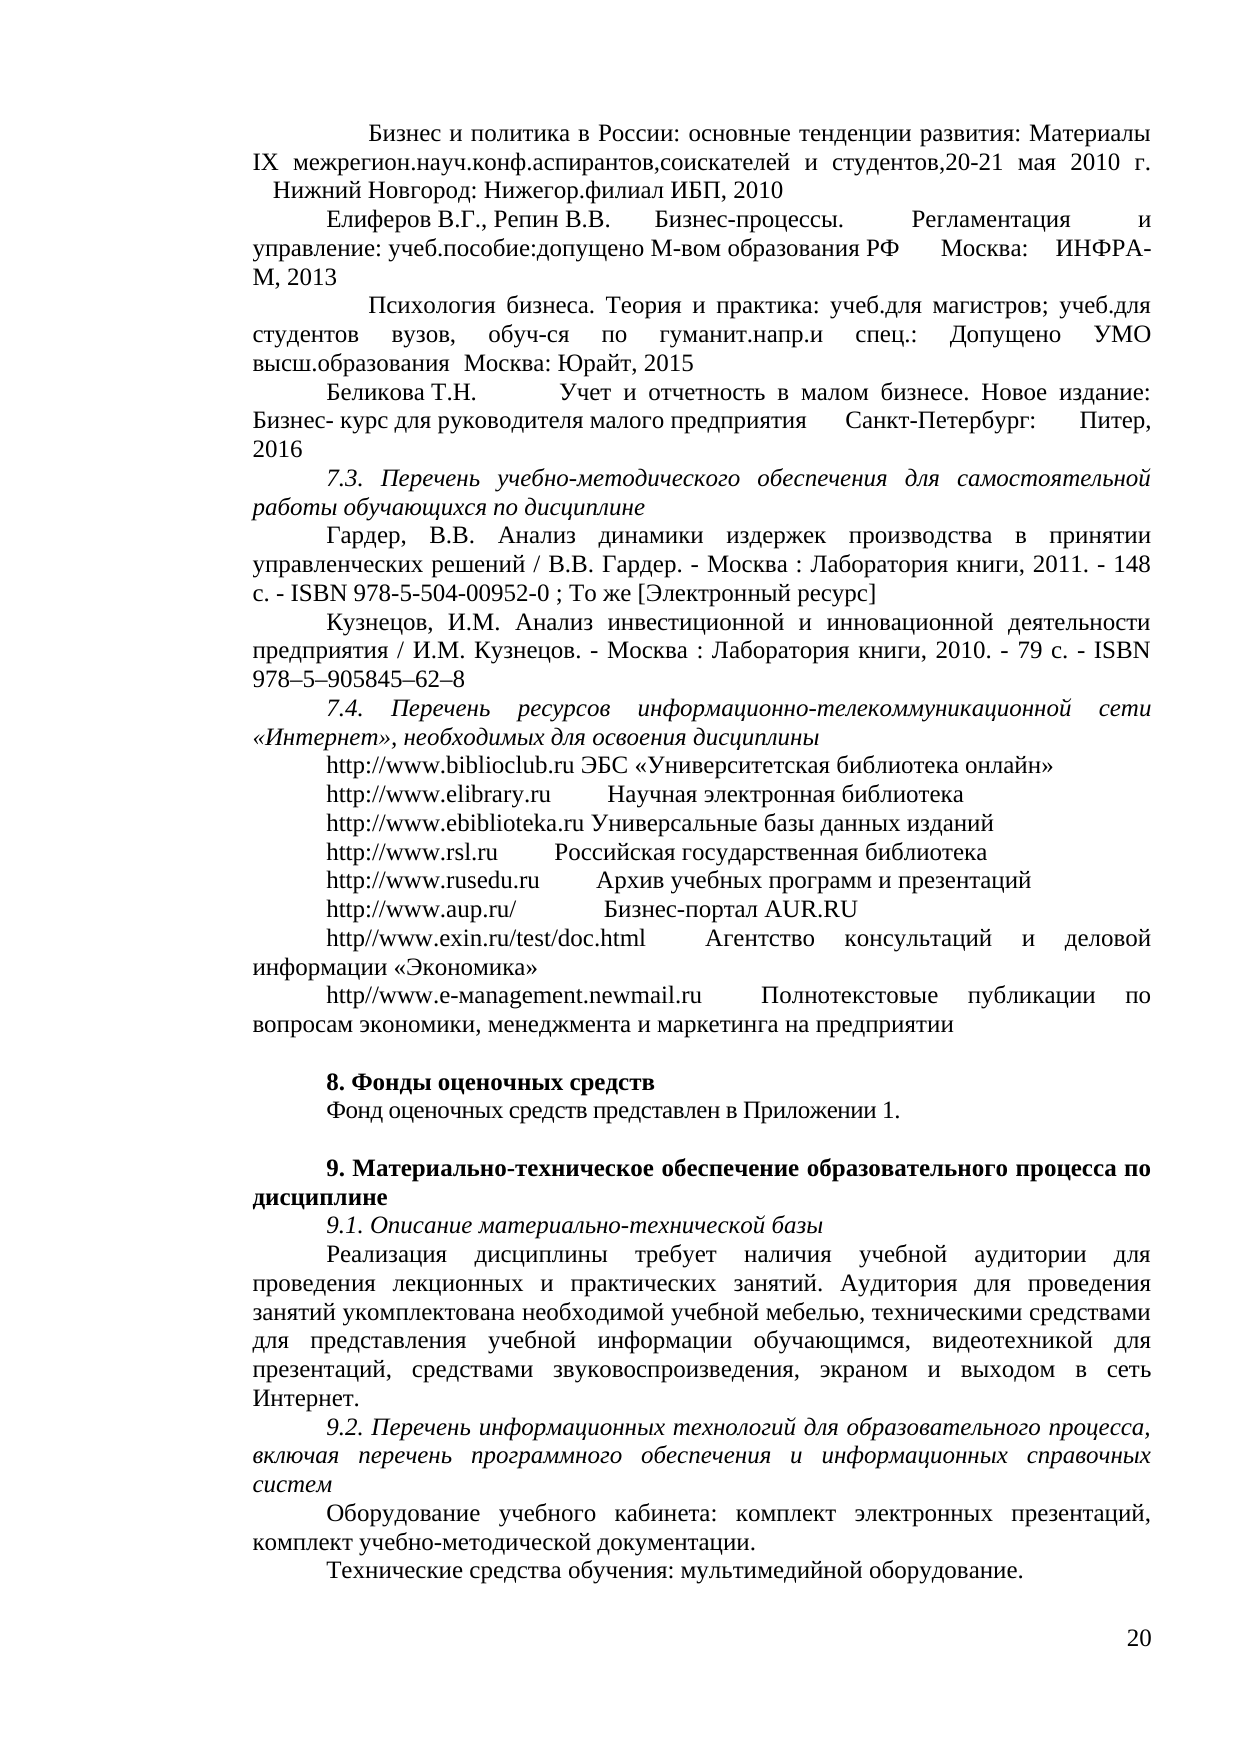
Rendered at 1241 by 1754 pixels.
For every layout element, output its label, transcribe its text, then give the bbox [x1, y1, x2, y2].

text 7.4. Перечень ресурсов информационно-телекоммуникационной сети «Интернет», необходимых для освоения дисциплины [252, 693, 1152, 751]
text Фонд оценочных средств представлен в Приложении 1. [252, 1096, 1152, 1124]
text Гардер, В.В. Анализ динамики издержек производства в принятии управленческих решений / В.В. Гардер. - Москва : Лаборатория книги, 2011. - 148 с. - ISBN 978-5-504-00952-0 ; То же [Электронный ресурс] [252, 521, 1152, 607]
text Беликова Т.Н. Учет и отчетность в малом бизнесе. Новое издание: Бизнес- курс для руководителя малого предприятия Санкт-Петербург: Питер, 2016 [252, 377, 1152, 463]
text http//www.exin.ru/test/doc.html Агентство консультаций и деловой информации «Экономика» [252, 923, 1152, 981]
text Психология бизнеса. Теория и практика: учеб.для магистров; учеб.для студентов вузов, обуч-ся по гуманит.напр.и спец.: Допущено УМО высш.образования Москва: Юрайт, 2015 [252, 291, 1152, 377]
text http://www.rusedu.ru Архив учебных программ и презентаций [252, 866, 1152, 894]
text 9.1. Описание материально-технической базы [252, 1211, 1152, 1239]
text http://www.ebiblioteka.ru Универсальные базы данных изданий [252, 808, 1152, 837]
text Кузнецов, И.М. Анализ инвестиционной и инновационной деятельности предприятия / И.М. Кузнецов. - Москва : Лаборатория книги, 2010. - 79 с. - ISBN 978–5–905845–62–8 [252, 607, 1152, 693]
text http//www.e-мanagement.newmail.ru Полнотекстовые публикации по вопросам экономики, менеджмента и маркетинга на предприятии [252, 981, 1152, 1038]
text Реализация дисциплины требует наличия учебной аудитории для проведения лекционных и практических занятий. Аудитория для проведения занятий укомплектована необходимой учебной мебелью, техническими средствами для представления учебной информации обучающимся, видеотехникой для презентаций, средствами звуковоспроизведения, экраном и выходом в сеть Интернет. [252, 1239, 1152, 1412]
text http://www.aup.ru/ Бизнес-портал AUR.RU [252, 894, 1152, 923]
text 8. Фонды оценочных средств [252, 1067, 1152, 1096]
text Оборудование учебного кабинета: комплект электронных презентаций, комплект учебно-методической документации. [252, 1498, 1152, 1556]
text http://www.biblioclub.ru ЭБС «Университетская библиотека онлайн» [252, 751, 1152, 779]
text 9.2. Перечень информационных технологий для образовательного процесса, включая перечень программного обеспечения и информационных справочных систем [252, 1412, 1152, 1498]
text http://www.rsl.ru Российская государственная библиотека [252, 837, 1152, 866]
text Елиферов В.Г., Репин В.В. Бизнес-процессы. Регламентация и управление: учеб.пособие:допущено М-вом образования РФ Москва: ИНФРА-М, 2013 [252, 204, 1152, 291]
text http://www.elibrary.ru Научная электронная библиотека [252, 779, 1152, 808]
text Бизнес и политика в России: основные тенденции развития: Материалы IX межрегион.науч.конф.аспирантов,соискателей и студентов,20-21 мая 2010 г. Нижний Новгород: Нижегор.филиал ИБП, 2010 [252, 118, 1152, 204]
text 7.3. Перечень учебно-методического обеспечения для самостоятельной работы обучающихся по дисциплине [252, 463, 1152, 521]
text 9. Материально-техническое обеспечение образовательного процесса по дисциплине [252, 1153, 1152, 1211]
text Технические средства обучения: мультимедийной оборудование. [252, 1556, 1152, 1584]
